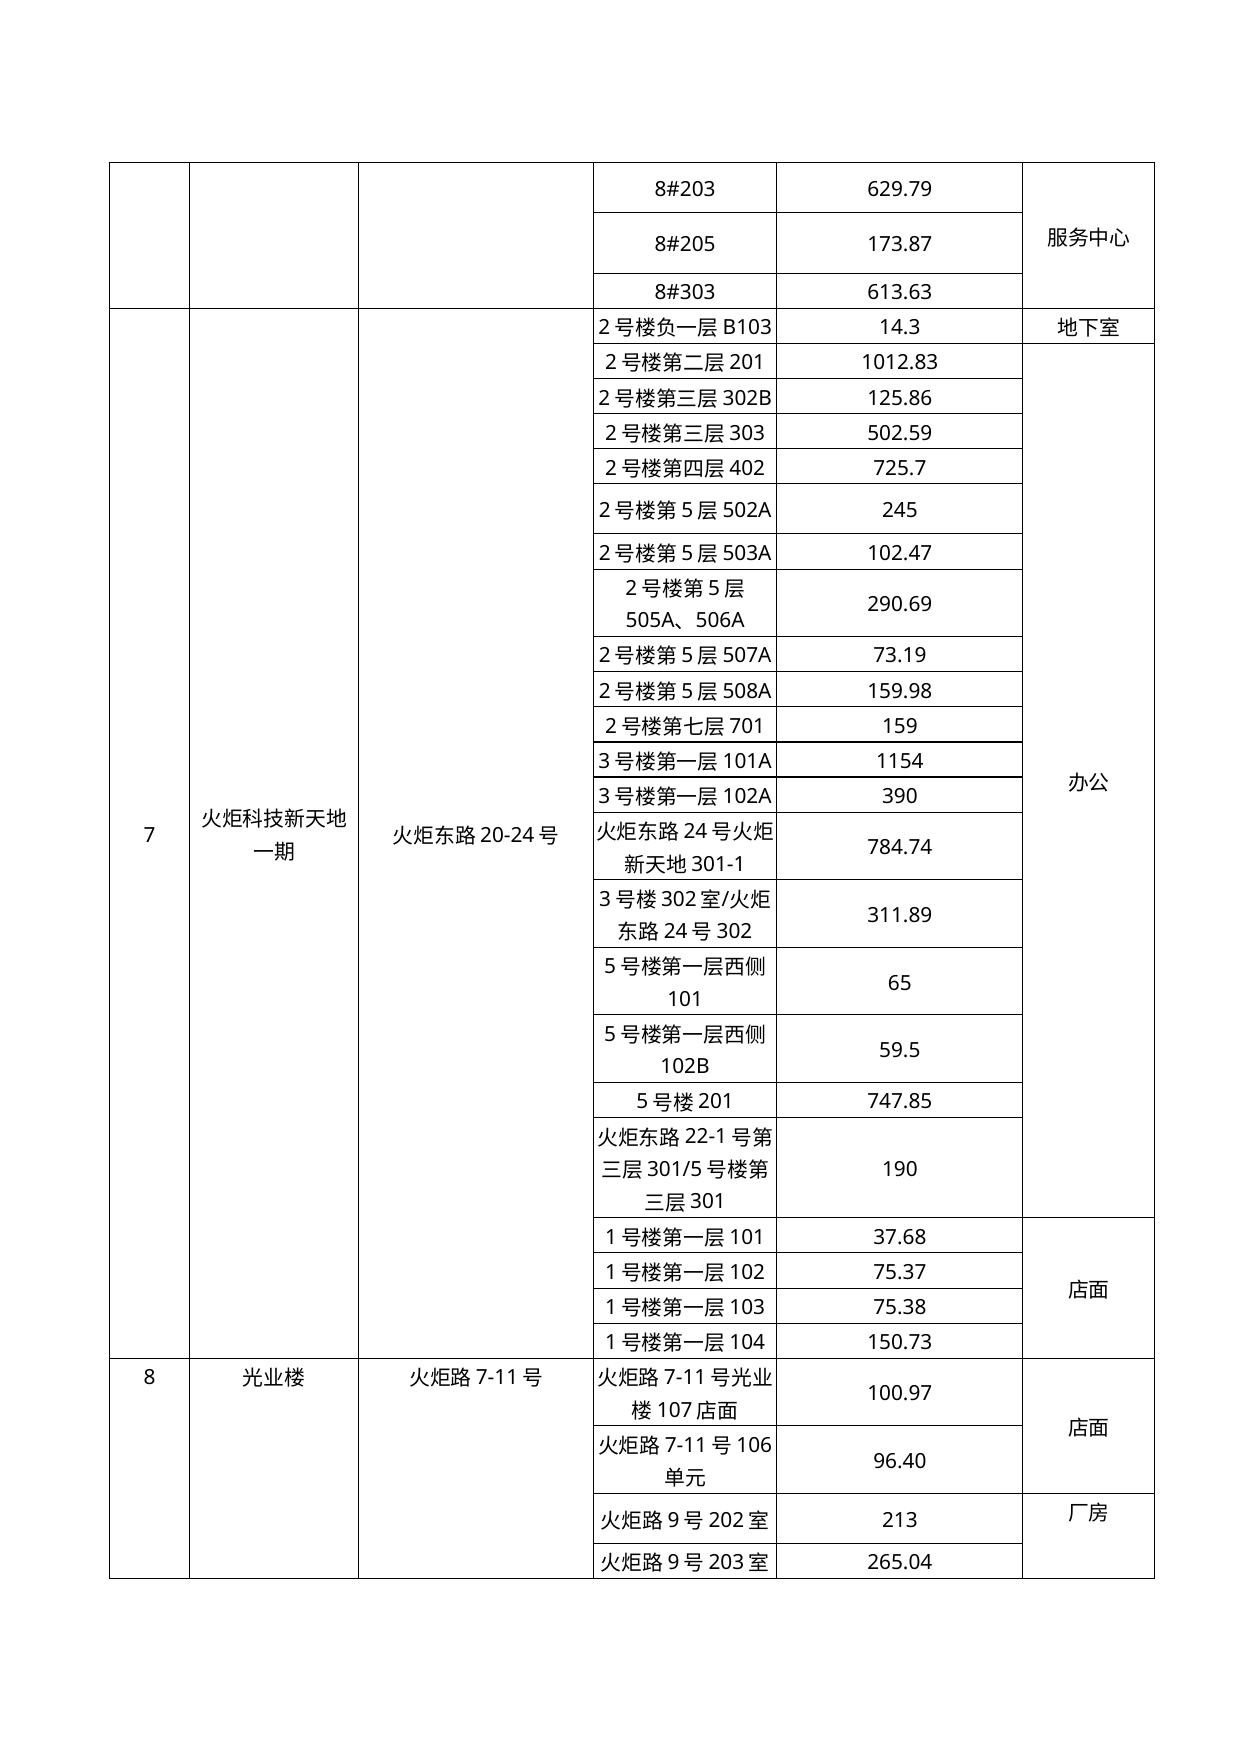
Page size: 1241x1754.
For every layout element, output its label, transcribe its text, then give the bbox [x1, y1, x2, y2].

table_cell 1号楼第一层104 [594, 1324, 776, 1358]
table_cell 37.68 [777, 1218, 1022, 1252]
table_cell 290.69 [777, 570, 1022, 636]
table_cell 办公 [1023, 344, 1154, 1217]
table_cell 5号楼201 [594, 1083, 776, 1117]
table_cell 8 [110, 1359, 189, 1578]
table_cell 2号楼第5层503A [594, 534, 776, 568]
table_cell 1012.83 [777, 344, 1022, 378]
table_cell 725.7 [777, 449, 1022, 483]
table_cell 1号楼第一层103 [594, 1289, 776, 1322]
table_cell 784.74 [777, 813, 1022, 879]
table_cell 2号楼第四层402 [594, 449, 776, 483]
table_cell 613.63 [777, 274, 1022, 308]
table_cell 125.86 [777, 379, 1022, 413]
table_cell 厂房 [1023, 1494, 1154, 1578]
table_cell 213 [777, 1494, 1022, 1543]
table_cell 8#205 [594, 213, 776, 273]
table_cell 2号楼第二层201 [594, 344, 776, 378]
table_cell 火炬东路20-24号 [359, 309, 593, 1358]
table_cell 96.40 [777, 1426, 1022, 1493]
table_cell 102.47 [777, 534, 1022, 568]
table_cell 502.59 [777, 414, 1022, 448]
table_cell 光业楼 [190, 1359, 358, 1578]
table_cell 159 [777, 707, 1022, 741]
table_cell 火炬东路22-1号第三层301/5号楼第三层301 [594, 1118, 776, 1217]
table_cell 2号楼负一层B103 [594, 309, 776, 343]
table_cell 75.38 [777, 1289, 1022, 1322]
table_cell 3号楼第一层101A [594, 743, 776, 776]
table_cell 火炬路7-11号 [359, 1359, 593, 1578]
table_cell 173.87 [777, 213, 1022, 273]
table_cell 747.85 [777, 1083, 1022, 1117]
table_cell 1号楼第一层101 [594, 1218, 776, 1252]
table_cell 7 [110, 309, 189, 1358]
table_cell 1号楼第一层102 [594, 1253, 776, 1287]
table_cell 服务中心 [1023, 163, 1154, 308]
table_cell 1154 [777, 743, 1022, 776]
table_cell 75.37 [777, 1253, 1022, 1287]
table_cell 8#303 [594, 274, 776, 308]
table_cell 火炬路9号203室 [594, 1544, 776, 1578]
table_cell 100.97 [777, 1359, 1022, 1425]
table_cell 150.73 [777, 1324, 1022, 1358]
table_cell 2号楼第5层502A [594, 484, 776, 533]
table_cell 火炬路7-11号光业楼107店面 [594, 1359, 776, 1425]
table_cell 190 [777, 1118, 1022, 1217]
table_cell 2号楼第三层302B [594, 379, 776, 413]
table_cell 159.98 [777, 672, 1022, 706]
table_cell 店面 [1023, 1218, 1154, 1358]
table_cell 3号楼第一层102A [594, 778, 776, 812]
table_cell 5号楼第一层西侧101 [594, 948, 776, 1014]
table_cell 火炬路7-11号106单元 [594, 1426, 776, 1493]
table_cell 59.5 [777, 1015, 1022, 1082]
table_cell 2号楼第三层303 [594, 414, 776, 448]
table_cell 65 [777, 948, 1022, 1014]
table_cell 2号楼第5层505A、506A [594, 570, 776, 636]
table_cell 14.3 [777, 309, 1022, 343]
table_cell 311.89 [777, 880, 1022, 947]
table_cell 地下室 [1023, 309, 1154, 343]
table_cell 265.04 [777, 1544, 1022, 1578]
table_cell 3号楼302室/火炬东路24号302 [594, 880, 776, 947]
table_cell 店面 [1023, 1359, 1154, 1493]
table_cell 火炬科技新天地一期 [190, 309, 358, 1358]
table_cell 火炬路9号202室 [594, 1494, 776, 1543]
table_cell 245 [777, 484, 1022, 533]
table_cell 629.79 [777, 163, 1022, 212]
table_cell 73.19 [777, 637, 1022, 671]
table_cell 390 [777, 778, 1022, 812]
table_cell 8#203 [594, 163, 776, 212]
table_cell 火炬东路24号火炬新天地301-1 [594, 813, 776, 879]
table_cell 2号楼第七层701 [594, 707, 776, 741]
table_cell 2号楼第5层508A [594, 672, 776, 706]
table_cell 5号楼第一层西侧102B [594, 1015, 776, 1082]
table_cell 2号楼第5层507A [594, 637, 776, 671]
